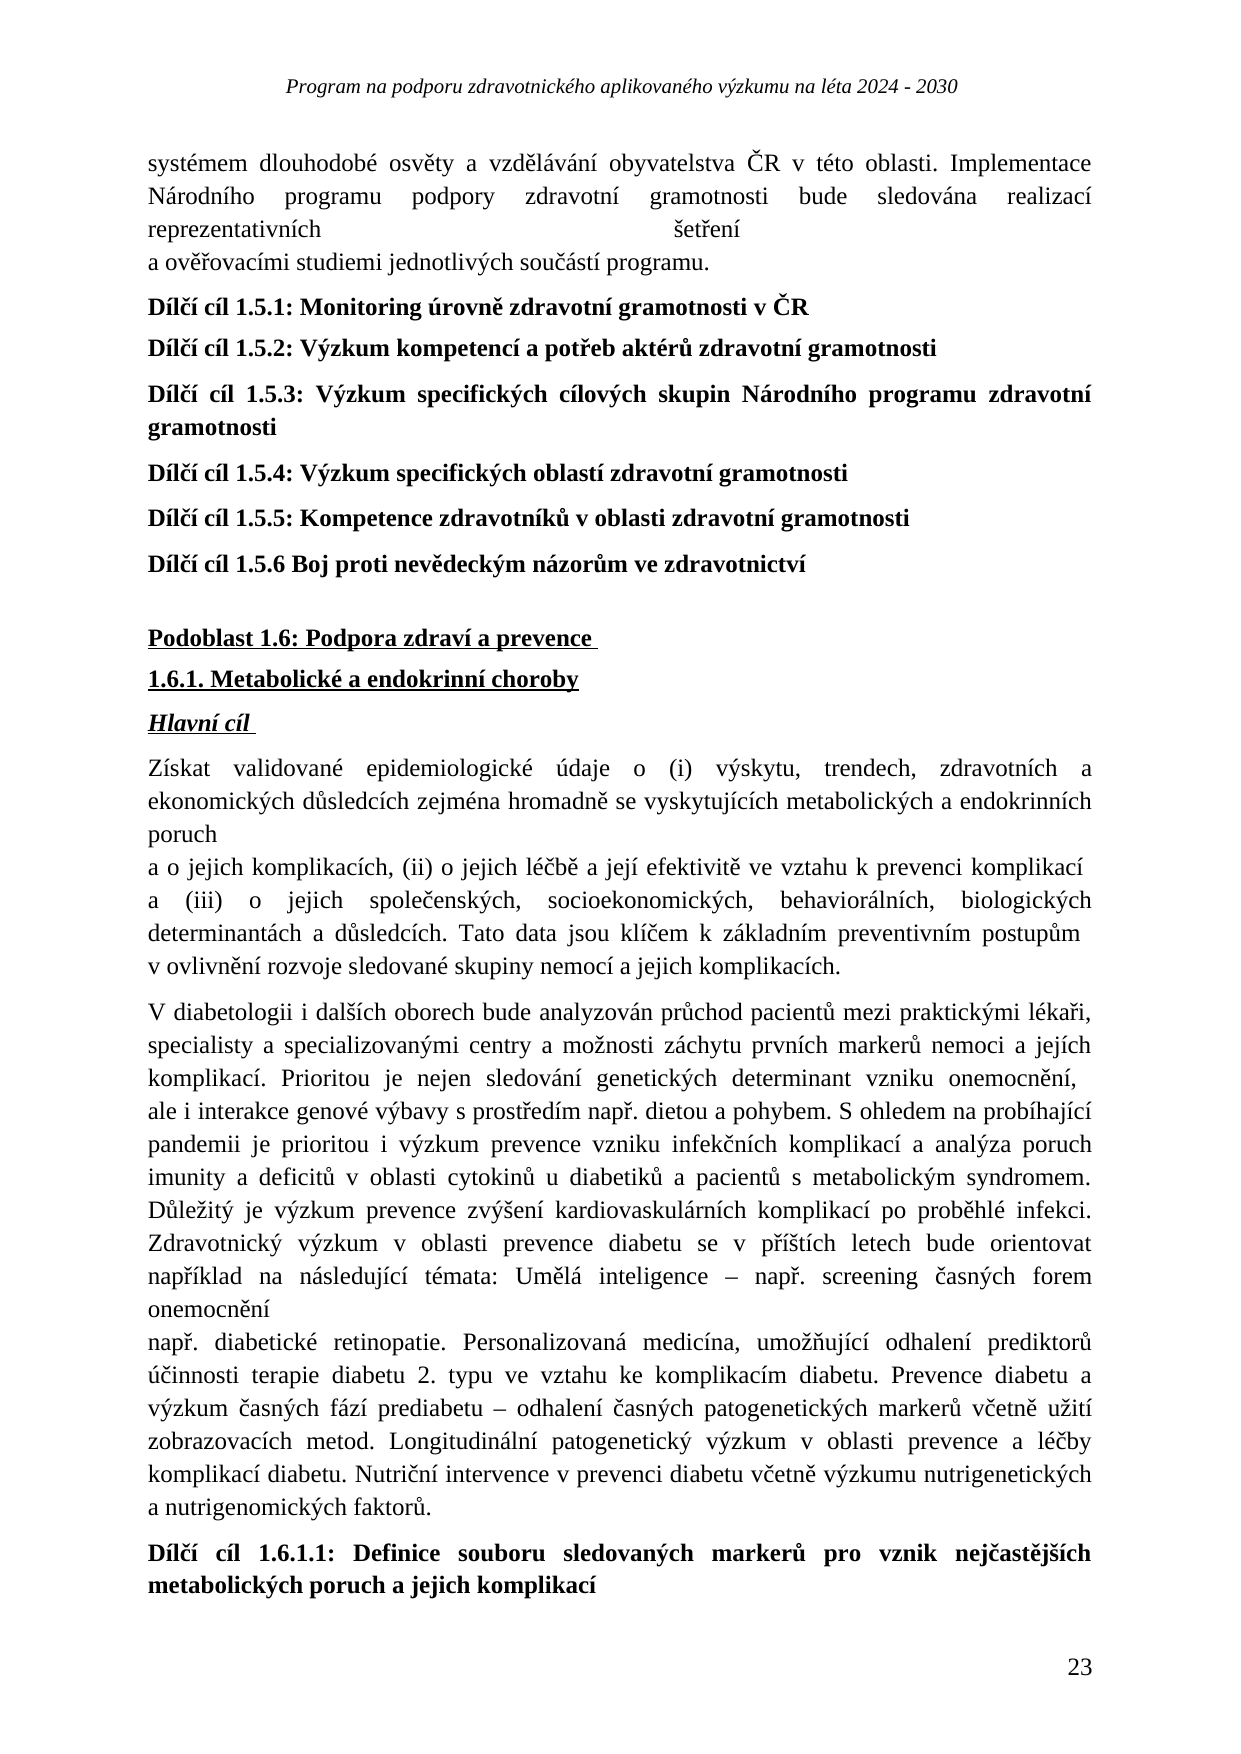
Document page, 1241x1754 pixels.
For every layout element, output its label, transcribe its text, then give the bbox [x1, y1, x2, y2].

text Hlavní cíl [148, 708, 1093, 736]
text Dílčí cíl 1.5.5: Kompetence zdravotníků v oblasti zdravotní gramotnosti [148, 503, 1093, 532]
subtitle Podoblast 1.6: Podpora zdraví a prevence [148, 623, 1093, 652]
text Dílčí cíl 1.5.4: Výzkum specifických oblastí zdravotní gramotnosti [148, 458, 1093, 486]
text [148, 148, 1093, 276]
text V diabetologii i dalších oborech bude analyzován průchod pacientů mezi praktickými lékaři, specialisty a specializovanými centry a možnosti záchytu prvních markerů nemoci a jejích komplikací. Prioritou je nejen sledování genetických determinant vzniku onemocnění, ale i interakce genové výbavy s prostředím např. dietou a pohybem. S ohledem na probíhající pandemii je prioritou i výzkum prevence vzniku infekčních komplikací a analýza poruch imunity a deficitů v oblasti cytokinů u diabetiků a pacientů s metabolickým syndromem. Důležitý je výzkum prevence zvýšení kardiovaskulárních komplikací po proběhlé infekci. Zdravotnický výzkum v oblasti prevence diabetu se v příštích letech bude orientovat například na následující témata: Umělá inteligence – např. screening časných forem onemocnění např. diabetické retinopatie. Personalizovaná medicína, umožňující odhalení prediktorů účinnosti terapie diabetu 2. typu ve vztahu ke komplikacím diabetu. Prevence diabetu a výzkum časných fází prediabetu – odhalení časných patogenetických markerů včetně užití zobrazovacích metod. Longitudinální patogenetický výzkum v oblasti prevence a léčby komplikací diabetu. Nutriční intervence v prevenci diabetu včetně výzkumu nutrigenetických a nutrigenomických faktorů. [148, 997, 1093, 1521]
text Dílčí cíl 1.5.1: Monitoring úrovně zdravotní gramotnosti v ČR [148, 292, 1093, 321]
text Dílčí cíl 1.6.1.1: Definice souboru sledovaných markerů pro vznik nejčastějších metabolických poruch a jejich komplikací [148, 1538, 1093, 1599]
text Dílčí cíl 1.5.2: Výzkum kompetencí a potřeb aktérů zdravotní gramotnosti [148, 333, 1093, 362]
subtitle 1.6.1. Metabolické a endokrinní choroby [148, 664, 1093, 693]
text Dílčí cíl 1.5.6 Boj proti nevědeckým názorům ve zdravotnictví [148, 549, 1093, 577]
text Získat validované epidemiologické údaje o (i) výskytu, trendech, zdravotních a ekonomických důsledcích zejména hromadně se vyskytujících metabolických a endokrinních poruch a o jejich komplikacích, (ii) o jejich léčbě a její efektivitě ve vztahu k prevenci komplikací a (iii) o jejich společenských, socioekonomických, behaviorálních, biologických determinantách a důsledcích. Tato data jsou klíčem k základním preventivním postupům v ovlivnění rozvoje sledované skupiny nemocí a jejich komplikacích. [148, 753, 1093, 980]
text Dílčí cíl 1.5.3: Výzkum specifických cílových skupin Národního programu zdravotní gramotnosti [148, 379, 1093, 441]
